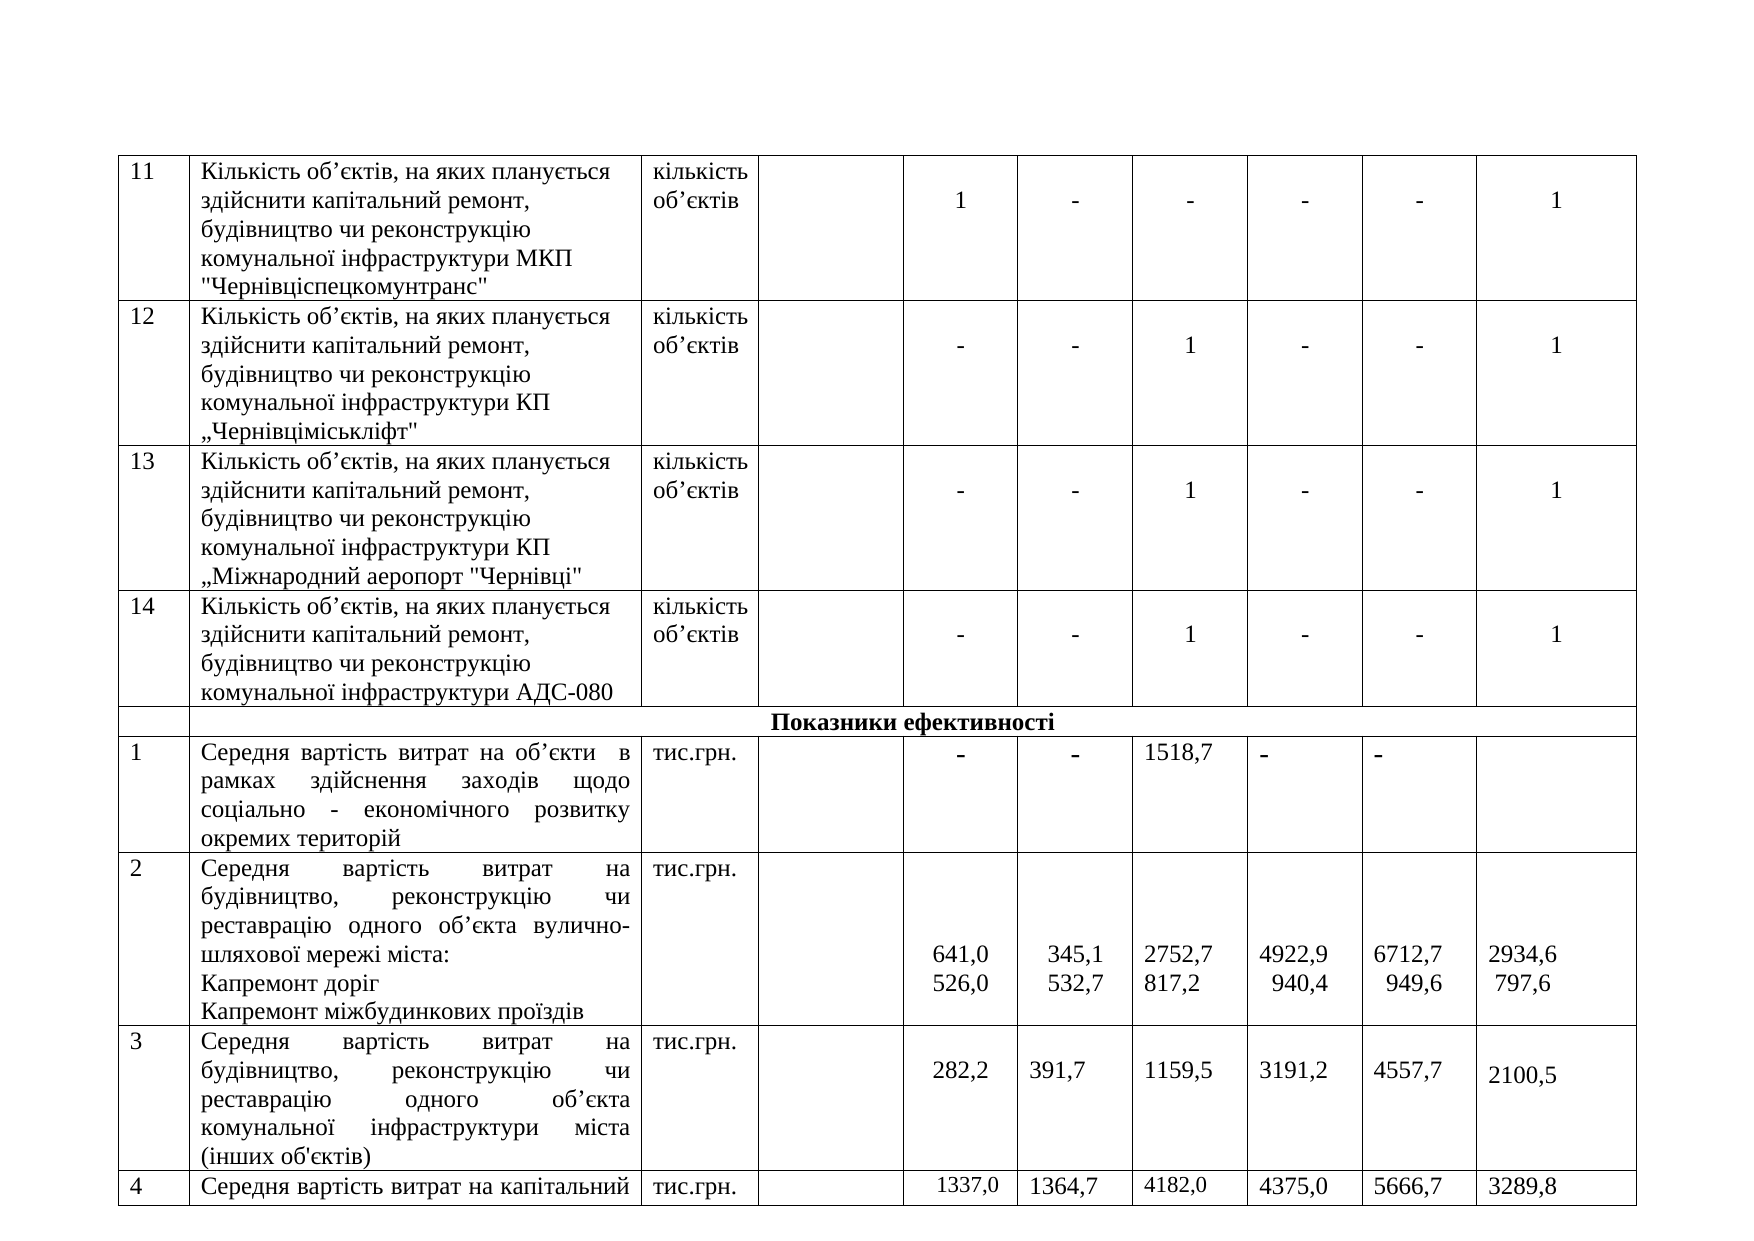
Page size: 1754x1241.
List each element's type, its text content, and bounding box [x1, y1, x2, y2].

table_cell 6712,7 949,6 [1363, 853, 1476, 1025]
table_cell - [904, 446, 1017, 590]
table_cell [759, 853, 903, 1025]
table_cell [1477, 737, 1636, 852]
table_cell 1 [1477, 591, 1636, 706]
table_cell [759, 737, 903, 852]
table_cell - [1248, 301, 1362, 445]
table_cell Середня вартість витрат на будівництво, реконструкцію чи реставрацію одного об’єкта вулично-шляхової мережі міста: Капремонт доріг Капремонт міжбудинкових проїздів [190, 853, 641, 1025]
table_header 1 [904, 156, 1017, 300]
table_cell 1 [1477, 446, 1636, 590]
table_cell - [1363, 301, 1476, 445]
table_cell - [904, 591, 1017, 706]
table_cell 14 [119, 591, 189, 706]
table_cell 4557,7 [1363, 1026, 1476, 1170]
table_cell [759, 591, 903, 706]
table_cell 13 [119, 446, 189, 590]
table_header - [1363, 156, 1476, 300]
table_cell 2934,6 797,6 [1477, 853, 1636, 1025]
table_cell [759, 1171, 903, 1204]
table_cell - [1248, 446, 1362, 590]
table_cell [759, 446, 903, 590]
table_cell 1 [1133, 591, 1247, 706]
table_cell тис.грн. [642, 1171, 758, 1204]
table_cell 282,2 [904, 1026, 1017, 1170]
table_header - [1018, 156, 1132, 300]
table_cell - [1018, 446, 1132, 590]
table_cell - [1018, 591, 1132, 706]
table_cell 4922,9 940,4 [1248, 853, 1362, 1025]
table_header - [1248, 156, 1362, 300]
table_cell 4375,0 [1248, 1171, 1362, 1204]
table_cell 2 [119, 853, 189, 1025]
table_cell тис.грн. [642, 853, 758, 1025]
table_header - [1133, 156, 1247, 300]
table_cell - [1363, 446, 1476, 590]
table_cell 1 [1477, 301, 1636, 445]
table_header кількість об’єктів [642, 156, 758, 300]
table_cell - [904, 301, 1017, 445]
table_cell 12 [119, 301, 189, 445]
table_cell 1364,7 [1018, 1171, 1132, 1204]
table_cell - [1018, 301, 1132, 445]
table_header [759, 156, 903, 300]
table_cell кількість об’єктів [642, 301, 758, 445]
table_cell - [1248, 591, 1362, 706]
table_cell тис.грн. [642, 737, 758, 852]
table_cell 3289,8 [1477, 1171, 1636, 1204]
table_cell 1337,0 [904, 1171, 1017, 1204]
table_cell 2752,7 817,2 [1133, 853, 1247, 1025]
table_header 11 [119, 156, 189, 300]
table_header Кількість об’єктів, на яких планується здійснити капітальний ремонт, будівництво чи реконструкцію комунальної інфраструктури МКП "Чернівціспецкомунтранс" [190, 156, 641, 300]
table_cell 1 [1133, 301, 1247, 445]
table_cell кількість об’єктів [642, 591, 758, 706]
table_cell [759, 301, 903, 445]
table_cell 2100,5 [1477, 1026, 1636, 1170]
table_cell - [904, 737, 1017, 852]
table_cell [759, 1026, 903, 1170]
table_cell 4 [119, 1171, 189, 1204]
table_cell - [1248, 737, 1362, 852]
table_cell - [1363, 737, 1476, 852]
table_cell Середня вартість витрат на об’єкти в рамках здійснення заходів щодо соціально - економічного розвитку окремих територій [190, 737, 641, 852]
table_cell кількість об’єктів [642, 446, 758, 590]
table_cell 3 [119, 1026, 189, 1170]
table_cell 1 [119, 737, 189, 852]
table_cell тис.грн. [642, 1026, 758, 1170]
table_cell Кількість об’єктів, на яких планується здійснити капітальний ремонт, будівництво чи реконструкцію комунальної інфраструктури АДС-080 [190, 591, 641, 706]
table_cell Показники ефективності [190, 707, 1636, 736]
table_cell 3191,2 [1248, 1026, 1362, 1170]
table_cell 1 [1133, 446, 1247, 590]
table_cell 4182,0 [1133, 1171, 1247, 1204]
table_cell 345,1 532,7 [1018, 853, 1132, 1025]
table_cell 1159,5 [1133, 1026, 1247, 1170]
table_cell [190, 1171, 641, 1204]
table_cell Середня вартість витрат на будівництво, реконструкцію чи реставрацію одного об’єкта комунальної інфраструктури міста (інших об'єктів) [190, 1026, 641, 1170]
table_cell 641,0 526,0 [904, 853, 1017, 1025]
table_cell Кількість об’єктів, на яких планується здійснити капітальний ремонт, будівництво чи реконструкцію комунальної інфраструктури КП „Чернівціміськліфт" [190, 301, 641, 445]
table_cell 391,7 [1018, 1026, 1132, 1170]
table_header 1 [1477, 156, 1636, 300]
table_cell 5666,7 [1363, 1171, 1476, 1204]
table_cell 1518,7 [1133, 737, 1247, 852]
table_cell Кількість об’єктів, на яких планується здійснити капітальний ремонт, будівництво чи реконструкцію комунальної інфраструктури КП „Міжнародний аеропорт "Чернівці" [190, 446, 641, 590]
table_cell - [1018, 737, 1132, 852]
table_cell [119, 707, 189, 736]
table_cell - [1363, 591, 1476, 706]
